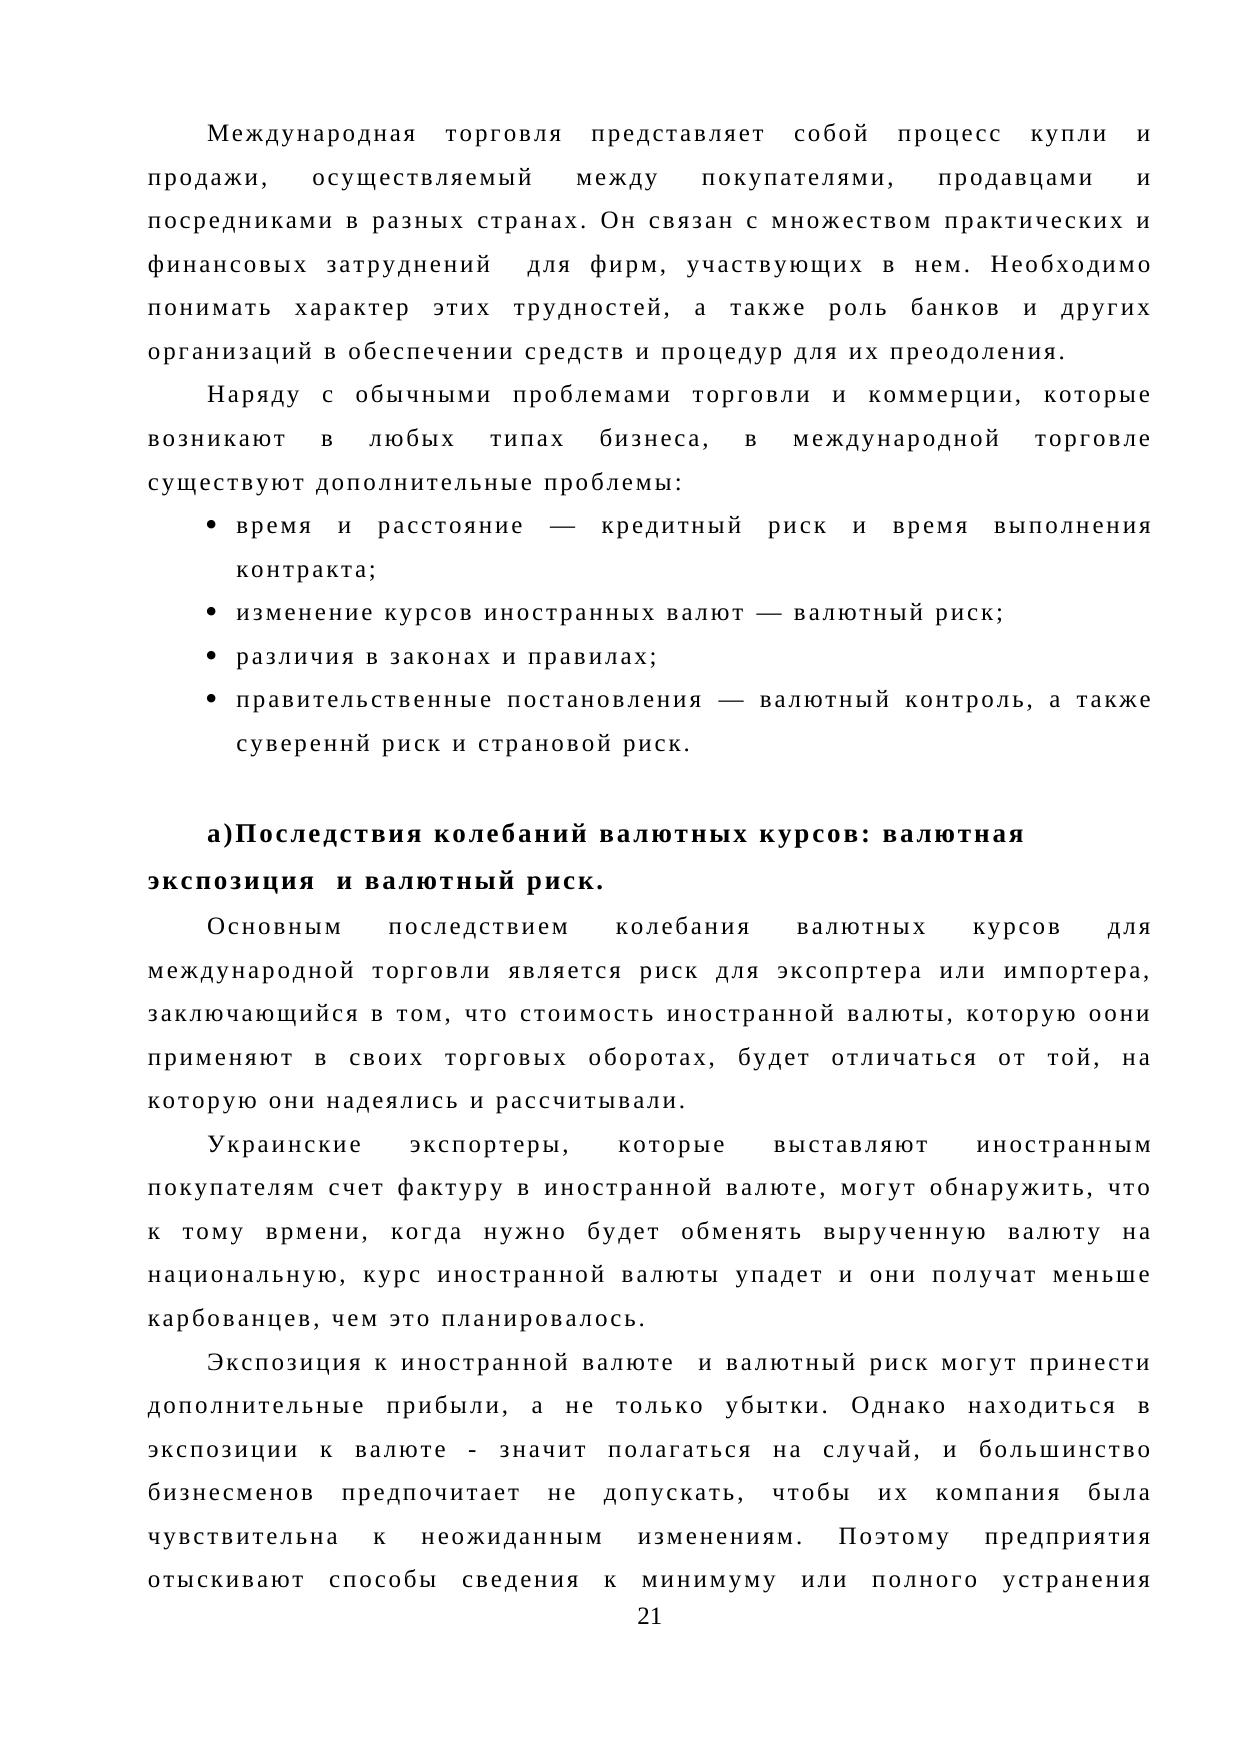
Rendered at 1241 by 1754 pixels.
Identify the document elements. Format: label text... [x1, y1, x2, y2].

list изменение курсов иностранных валют валютный риск; [207, 597, 1152, 626]
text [148, 1346, 1152, 1593]
list правительственные постановления валютный контроль, а также сувереннй риск и страновой риск. [207, 684, 1152, 757]
text Основным последствием колебания валютных курсов для международной торговли является риск для эксопртера или импортера, заключающийся в том, что стоимость иностранной валюты, которую оони применяют в своих торговых оборотах, будет отличаться от той, на которую они надеялись и рассчитывали. [148, 911, 1152, 1114]
text Международная торговля представляет собой процесс купли и продажи, осуществляемый между покупателями, продавцами и посредниками в разных странах. Он связан с множеством практических и финансовых затруднений для фирм, участвующих в нем. Необходимо понимать характер этих трудностей, а также роль банков и других организаций в обеспечении средств и процедур для их преодоления. [148, 118, 1152, 365]
list различия в законах и правилах; [207, 641, 1152, 670]
text Украинские экспортеры, которые выставляют иностранным покупателям счет фактуру в иностранной валюте, могут обнаружить, что к тому врмени, когда нужно будет обменять вырученную валюту на национальную, курс иностранной валюты упадет и они получат меньше карбованцев, чем это планировалось. [148, 1129, 1152, 1332]
text Наряду с обычными проблемами торговли и коммерции, которые возникают в любых типах бизнеса, в международной торговле существуют дополнительные проблемы: [148, 379, 1152, 496]
text а)Последствия колебаний валютных курсов: валютная экспозиция и валютный риск. [148, 818, 1152, 895]
list время и расстояние кредитный риск и время выполнения контракта; [207, 510, 1152, 583]
